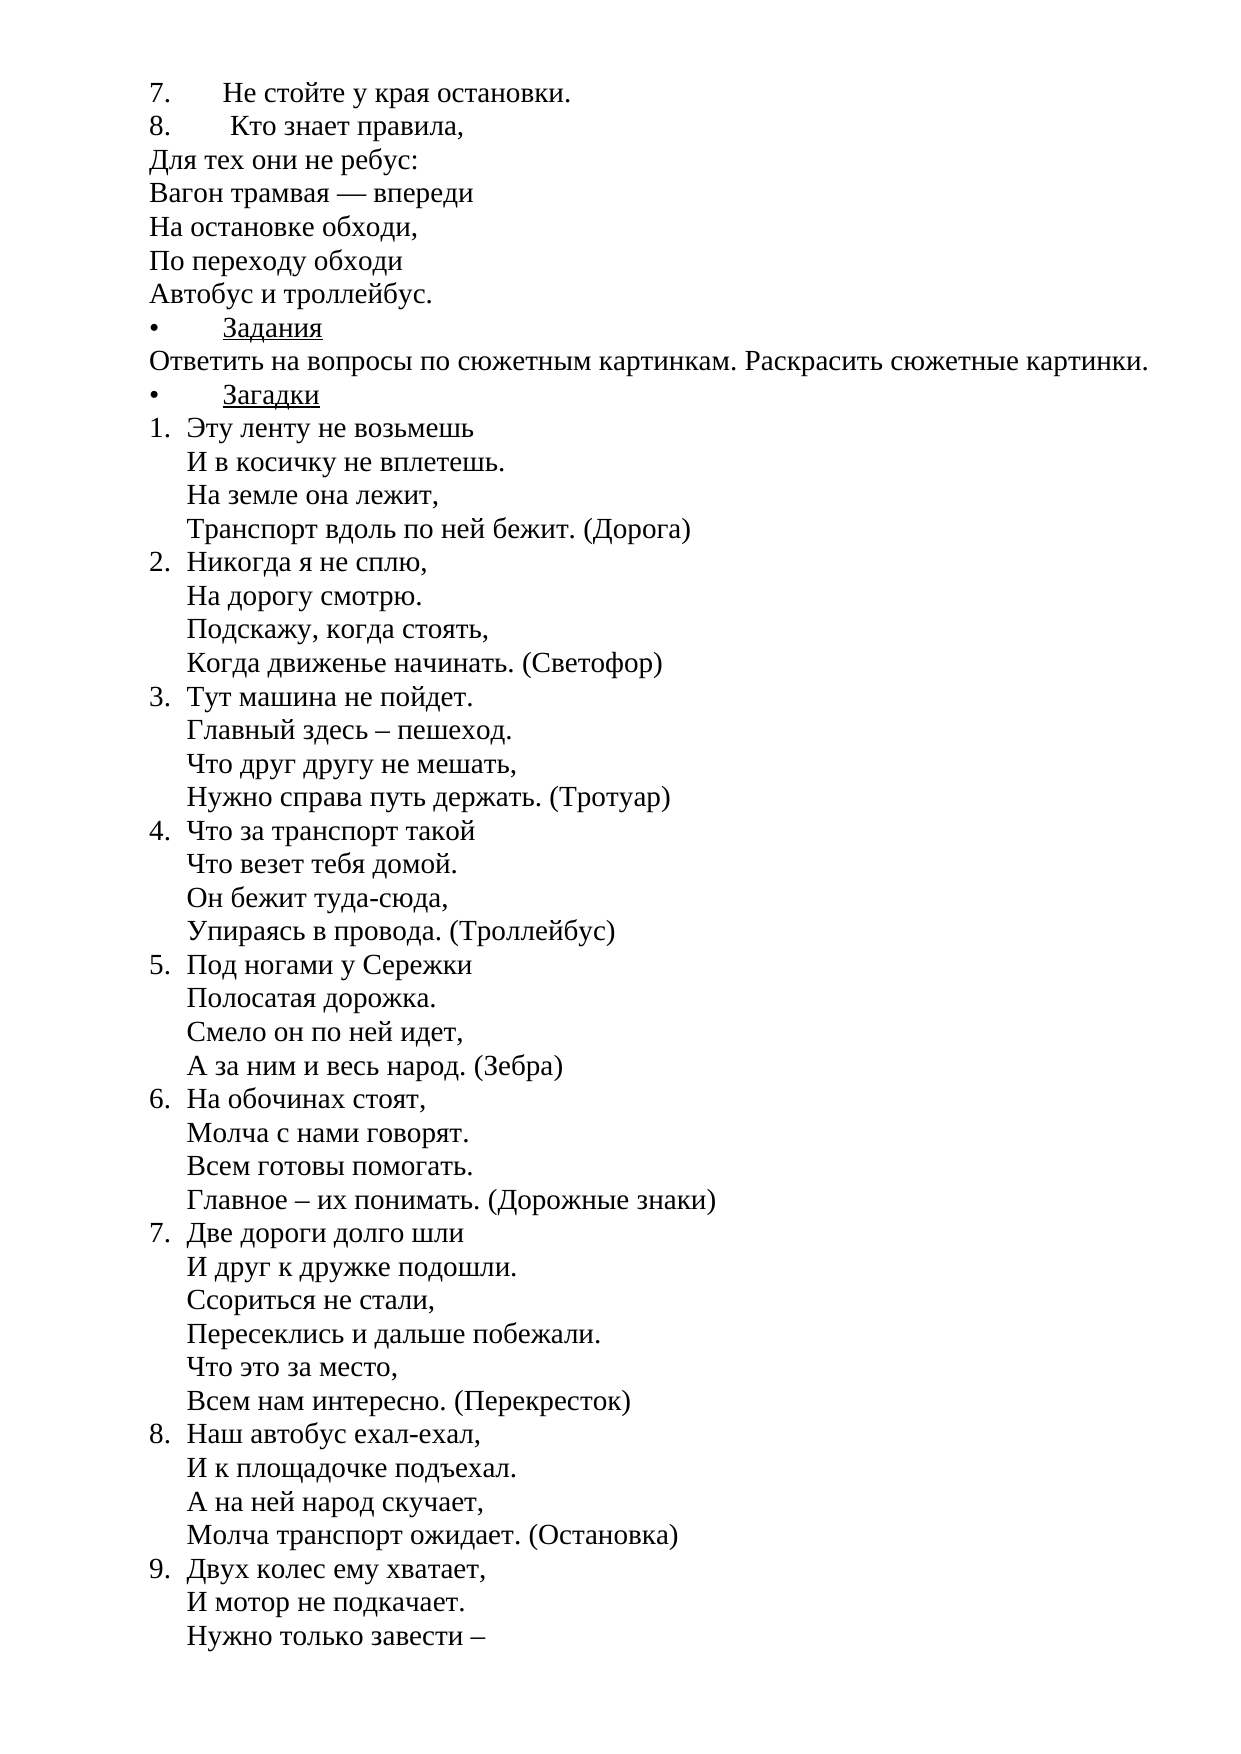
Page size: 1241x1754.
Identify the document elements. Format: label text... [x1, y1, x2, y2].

list А за ним и весь народ. (Зебра) [186, 1048, 1165, 1081]
list Главное – их понимать. (Дорожные знаки) [186, 1182, 1165, 1215]
list Под ногами у Сережки [149, 947, 1165, 981]
text На остановке обходи, [75, 209, 1165, 243]
list Нужно справа путь держать. (Тротуар) [186, 779, 1165, 813]
list Двух колес ему хватает, [149, 1551, 1165, 1584]
list А на ней народ скучает, [186, 1484, 1165, 1517]
list Транспорт вдоль по ней бежит. (Дорога) [186, 511, 1165, 544]
list Нужно только завести – [186, 1618, 1165, 1651]
list Упираясь в провода. (Троллейбус) [186, 913, 1165, 947]
list Эту ленту не возьмешь [149, 410, 1165, 444]
list На дорогу смотрю. [186, 578, 1165, 612]
list Смело он по ней идет, [186, 1014, 1165, 1048]
text • Задания [75, 310, 1165, 343]
list Что это за место, [186, 1349, 1165, 1383]
list Что за транспорт такой [149, 813, 1165, 846]
text По переходу обходи [75, 243, 1165, 276]
list И мотор не подкачает. [186, 1584, 1165, 1618]
text Ответить на вопросы по сюжетным картинкам. Раскрасить сюжетные картинки. [75, 343, 1165, 377]
list И в косичку не вплетешь. [186, 444, 1165, 477]
list И к площадочке подъехал. [186, 1450, 1165, 1484]
text Вагон трамвая — впереди [75, 176, 1165, 209]
list Ссориться не стали, [186, 1282, 1165, 1316]
list Главный здесь – пешеход. [186, 712, 1165, 746]
list Никогда я не сплю, [149, 544, 1165, 578]
list Молча с нами говорят. [186, 1115, 1165, 1148]
text Для тех они не ребус: [75, 142, 1165, 176]
list И друг к дружке подошли. [186, 1249, 1165, 1282]
list Всем готовы помогать. [186, 1148, 1165, 1182]
list Две дороги долго шли [149, 1215, 1165, 1249]
list Что друг другу не мешать, [186, 746, 1165, 779]
list Когда движенье начинать. (Светофор) [186, 645, 1165, 679]
text Автобус и троллейбус. [75, 276, 1165, 310]
list Что везет тебя домой. [186, 846, 1165, 880]
list На обочинах стоят, [149, 1081, 1165, 1115]
list Подскажу, когда стоять, [186, 612, 1165, 645]
list На земле она лежит, [186, 477, 1165, 511]
list Полосатая дорожка. [186, 981, 1165, 1014]
list Наш автобус ехал-ехал, [149, 1417, 1165, 1450]
list Тут машина не пойдет. [149, 679, 1165, 712]
text • Загадки [75, 377, 1165, 410]
list Всем нам интересно. (Перекресток) [186, 1383, 1165, 1417]
list Пересеклись и дальше побежали. [186, 1316, 1165, 1349]
text 7. Не стойте у края остановки. [75, 75, 1165, 108]
list Молча транспорт ожидает. (Остановка) [186, 1517, 1165, 1551]
list Он бежит туда-сюда, [186, 880, 1165, 913]
text 8. Кто знает правила, [75, 108, 1165, 142]
